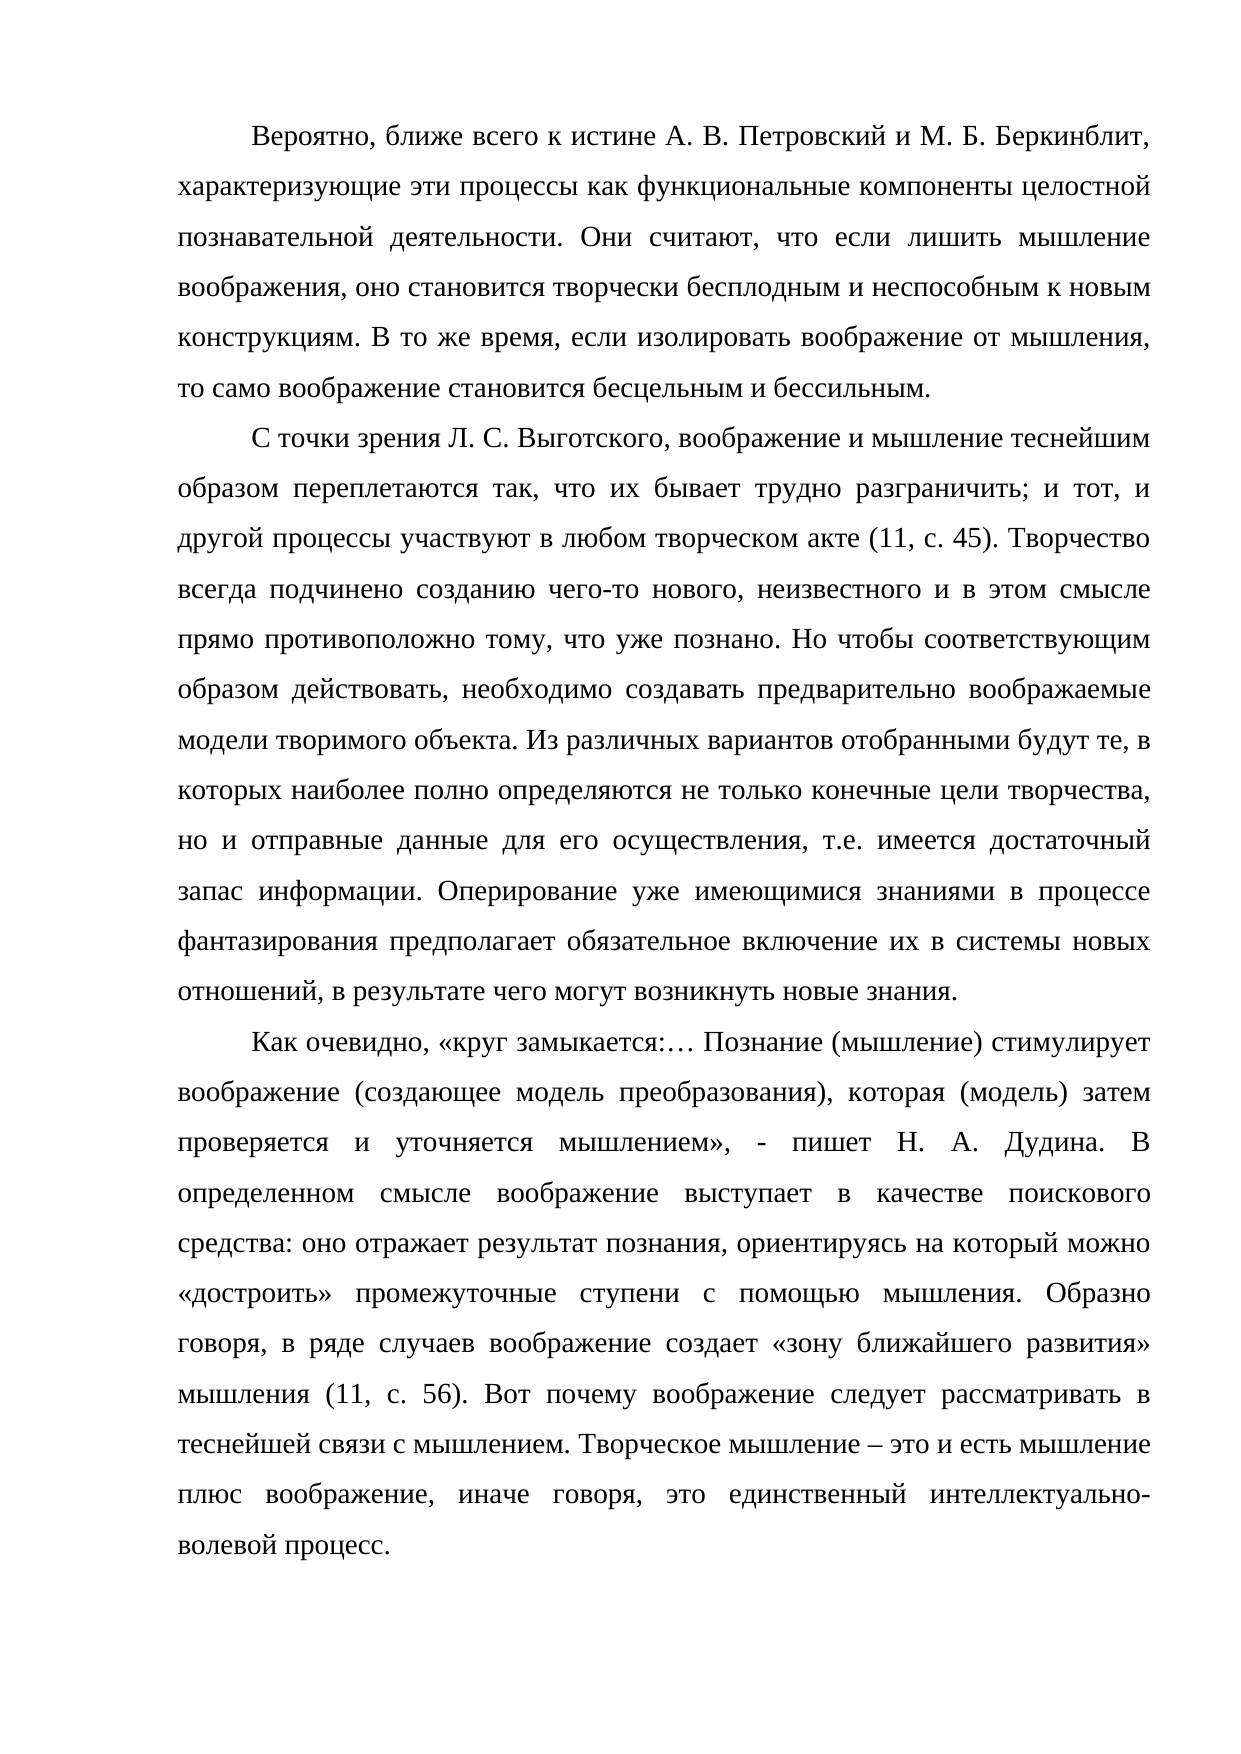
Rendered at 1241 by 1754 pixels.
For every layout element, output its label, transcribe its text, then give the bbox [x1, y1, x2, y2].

text С точки зрения Л. С. Выготского, воображение и мышление теснейшим образом переплетаются так, что их бывает трудно разграничить; и тот, и другой процессы участвуют в любом творческом акте (11, с. 45). Творчество всегда подчинено созданию чего-то нового, неизвестного и в этом смысле прямо противоположно тому, что уже познано. Но чтобы соответствующим образом действовать, необходимо создавать предварительно воображаемые модели творимого объекта. Из различных вариантов отобранными будут те, в которых наиболее полно определяются не только конечные цели творчества, но и отправные данные для его осуществления, т.е. имеется достаточный запас информации. Оперирование уже имеющимися знаниями в процессе фантазирования предполагает обязательное включение их в системы новых отношений, в результате чего могут возникнуть новые знания. [177, 420, 1152, 1007]
text Как очевидно, «круг замыкается:… Познание (мышление) стимулирует воображение (создающее модель преобразования), которая (модель) затем проверяется и уточняется мышлением», - пишет Н. А. Дудина. В определенном смысле воображение выступает в качестве поискового средства: оно отражает результат познания, ориентируясь на который можно «достроить» промежуточные ступени с помощью мышления. Образно говоря, в ряде случаев воображение создает «зону ближайшего развития» мышления (11, с. 56). Вот почему воображение следует рассматривать в теснейшей связи с мышлением. Творческое мышление – это и есть мышление плюс воображение, иначе говоря, это единственный интеллектуально-волевой процесс. [177, 1024, 1152, 1560]
text Вероятно, ближе всего к истине А. В. Петровский и М. Б. Беркинблит, характеризующие эти процессы как функциональные компоненты целостной познавательной деятельности. Они считают, что если лишить мышление воображения, оно становится творчески бесплодным и неспособным к новым конструкциям. В то же время, если изолировать воображение от мышления, то само воображение становится бесцельным и бессильным. [177, 118, 1152, 403]
